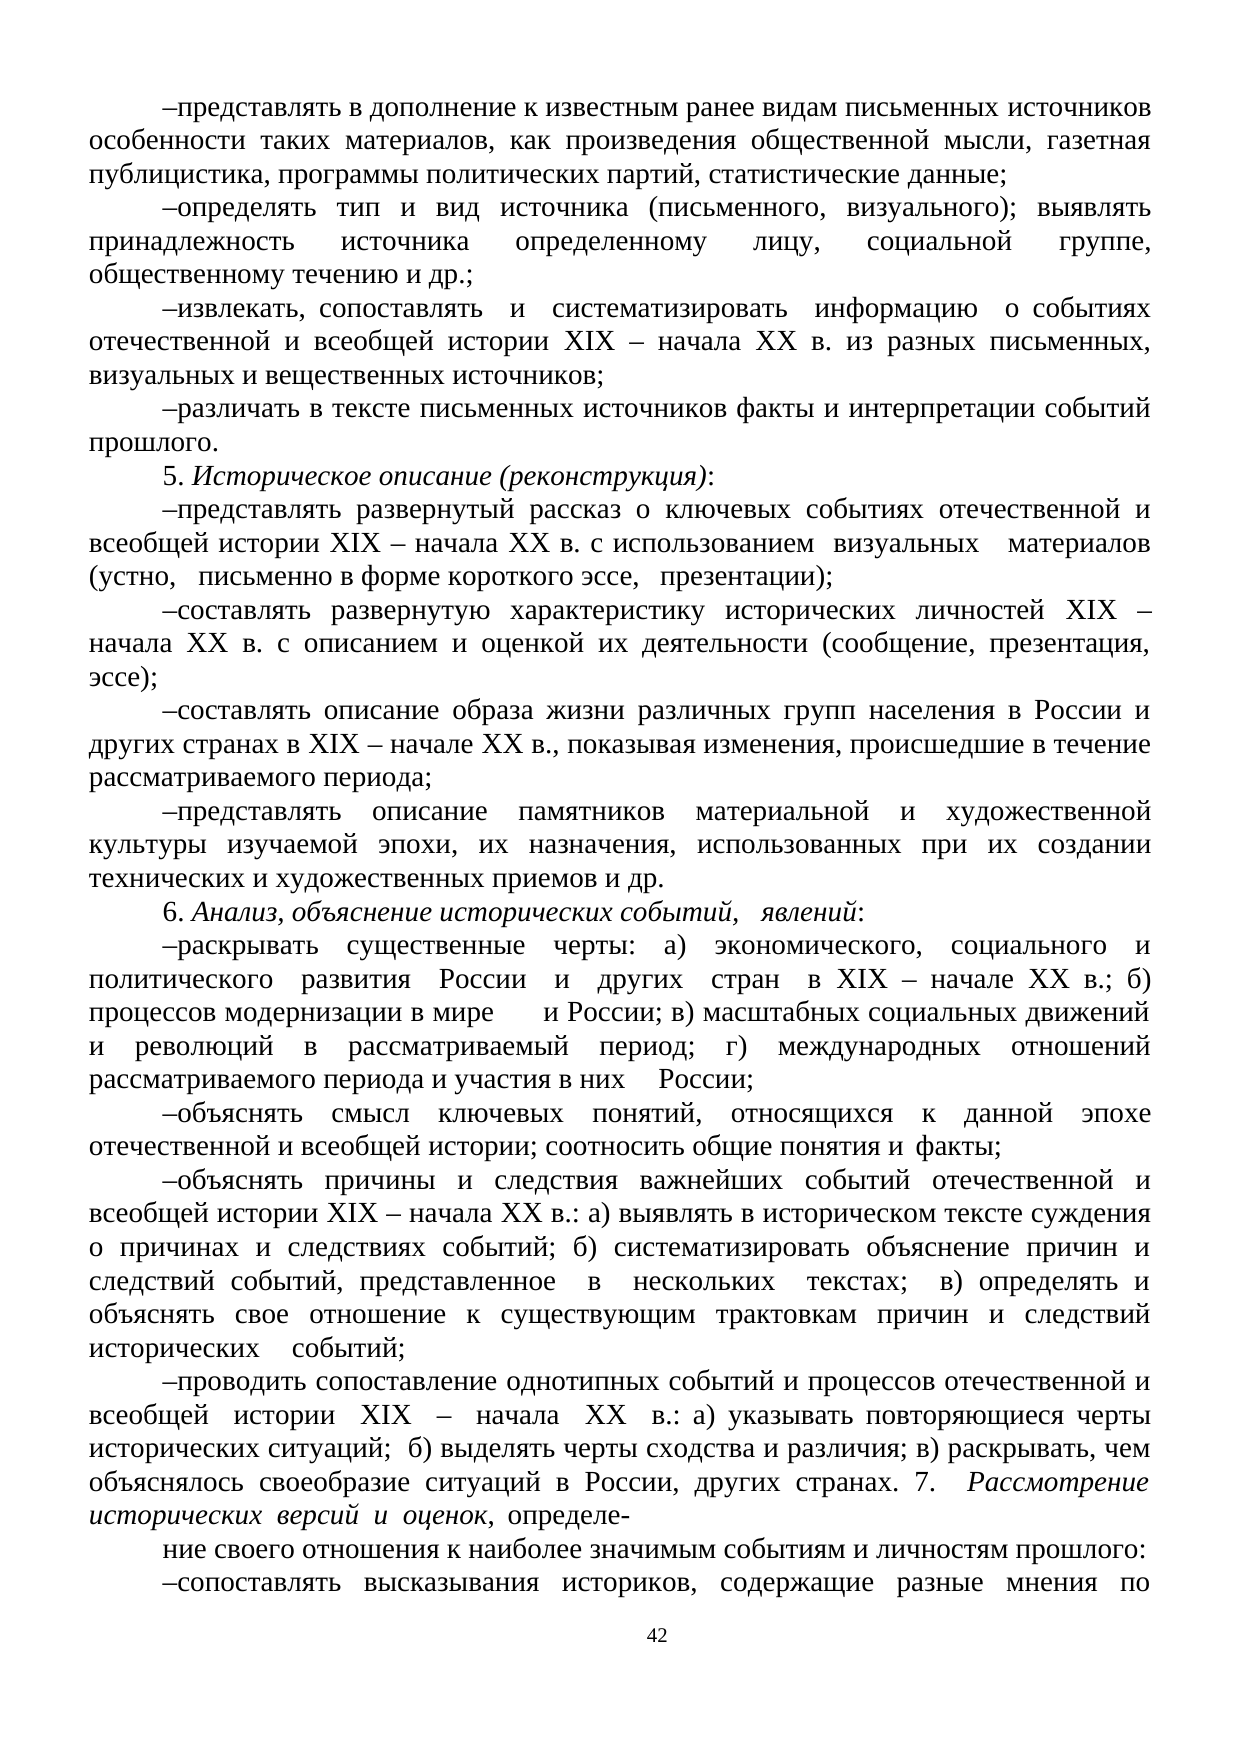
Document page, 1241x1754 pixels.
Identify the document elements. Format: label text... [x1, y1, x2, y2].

text 6. Анализ, объяснение исторических событий, явлений: [89, 894, 1152, 927]
text –представлять в дополнение к известным ранее видам письменных источников особенности таких материалов, как произведения общественной мысли, газетная публицистика, программы политических партий, статистические данные; [89, 89, 1152, 189]
text –составлять описание образа жизни различных групп населения в России и других странах в XIX – начале XX в., показывая изменения, происшедшие в течение рассматриваемого периода; [89, 692, 1152, 793]
text –объяснять причины и следствия важнейших событий отечественной и всеобщей истории XIX – начала XX в.: а) выявлять в историческом тексте суждения о причинах и следствиях событий; б) систематизировать объяснение причин и следствий событий, представленное в нескольких текстах; в) определять и объяснять свое отношение к существующим трактовкам причин и следствий исторических событий; [89, 1162, 1152, 1363]
text ние своего отношения к наиболее значимым событиям и личностям прошлого: [89, 1531, 1152, 1564]
text –составлять развернутую характеристику исторических личностей XIX – начала XX в. с описанием и оценкой их деятельности (сообщение, презентация, эссе); [89, 592, 1152, 692]
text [89, 1564, 1152, 1598]
text –извлекать, сопоставлять и систематизировать информацию о событиях отечественной и всеобщей истории XIX – начала XX в. из разных письменных, визуальных и вещественных источников; [89, 290, 1152, 391]
text –различать в тексте письменных источников факты и интерпретации событий прошлого. [89, 391, 1152, 458]
text 5. Историческое описание (реконструкция): [89, 458, 1152, 491]
text –представлять развернутый рассказ о ключевых событиях отечественной и всеобщей истории XIX – начала XX в. с использованием визуальных материалов (устно, письменно в форме короткого эссе, презентации); [89, 491, 1152, 592]
text –раскрывать существенные черты: а) экономического, социального и политического развития России и других стран в XIX – начале XX в.; б) процессов модернизации в мире и России; в) масштабных социальных движений и революций в рассматриваемый период; г) международных отношений рассматриваемого периода и участия в них России; [89, 927, 1152, 1095]
text –представлять описание памятников материальной и художественной культуры изучаемой эпохи, их назначения, использованных при их создании технических и художественных приемов и др. [89, 793, 1152, 894]
text –определять тип и вид источника (письменного, визуального); выявлять принадлежность источника определенному лицу, социальной группе, общественному течению и др.; [89, 189, 1152, 290]
text –объяснять смысл ключевых понятий, относящихся к данной эпохе отечественной и всеобщей истории; соотносить общие понятия и факты; [89, 1095, 1152, 1162]
text –проводить сопоставление однотипных событий и процессов отечественной и всеобщей истории XIX – начала XX в.: а) указывать повторяющиеся черты исторических ситуаций; б) выделять черты сходства и различия; в) раскрывать, чем объяснялось своеобразие ситуаций в России, других странах. 7. Рассмотрение исторических версий и оценок, определе- [89, 1363, 1152, 1531]
